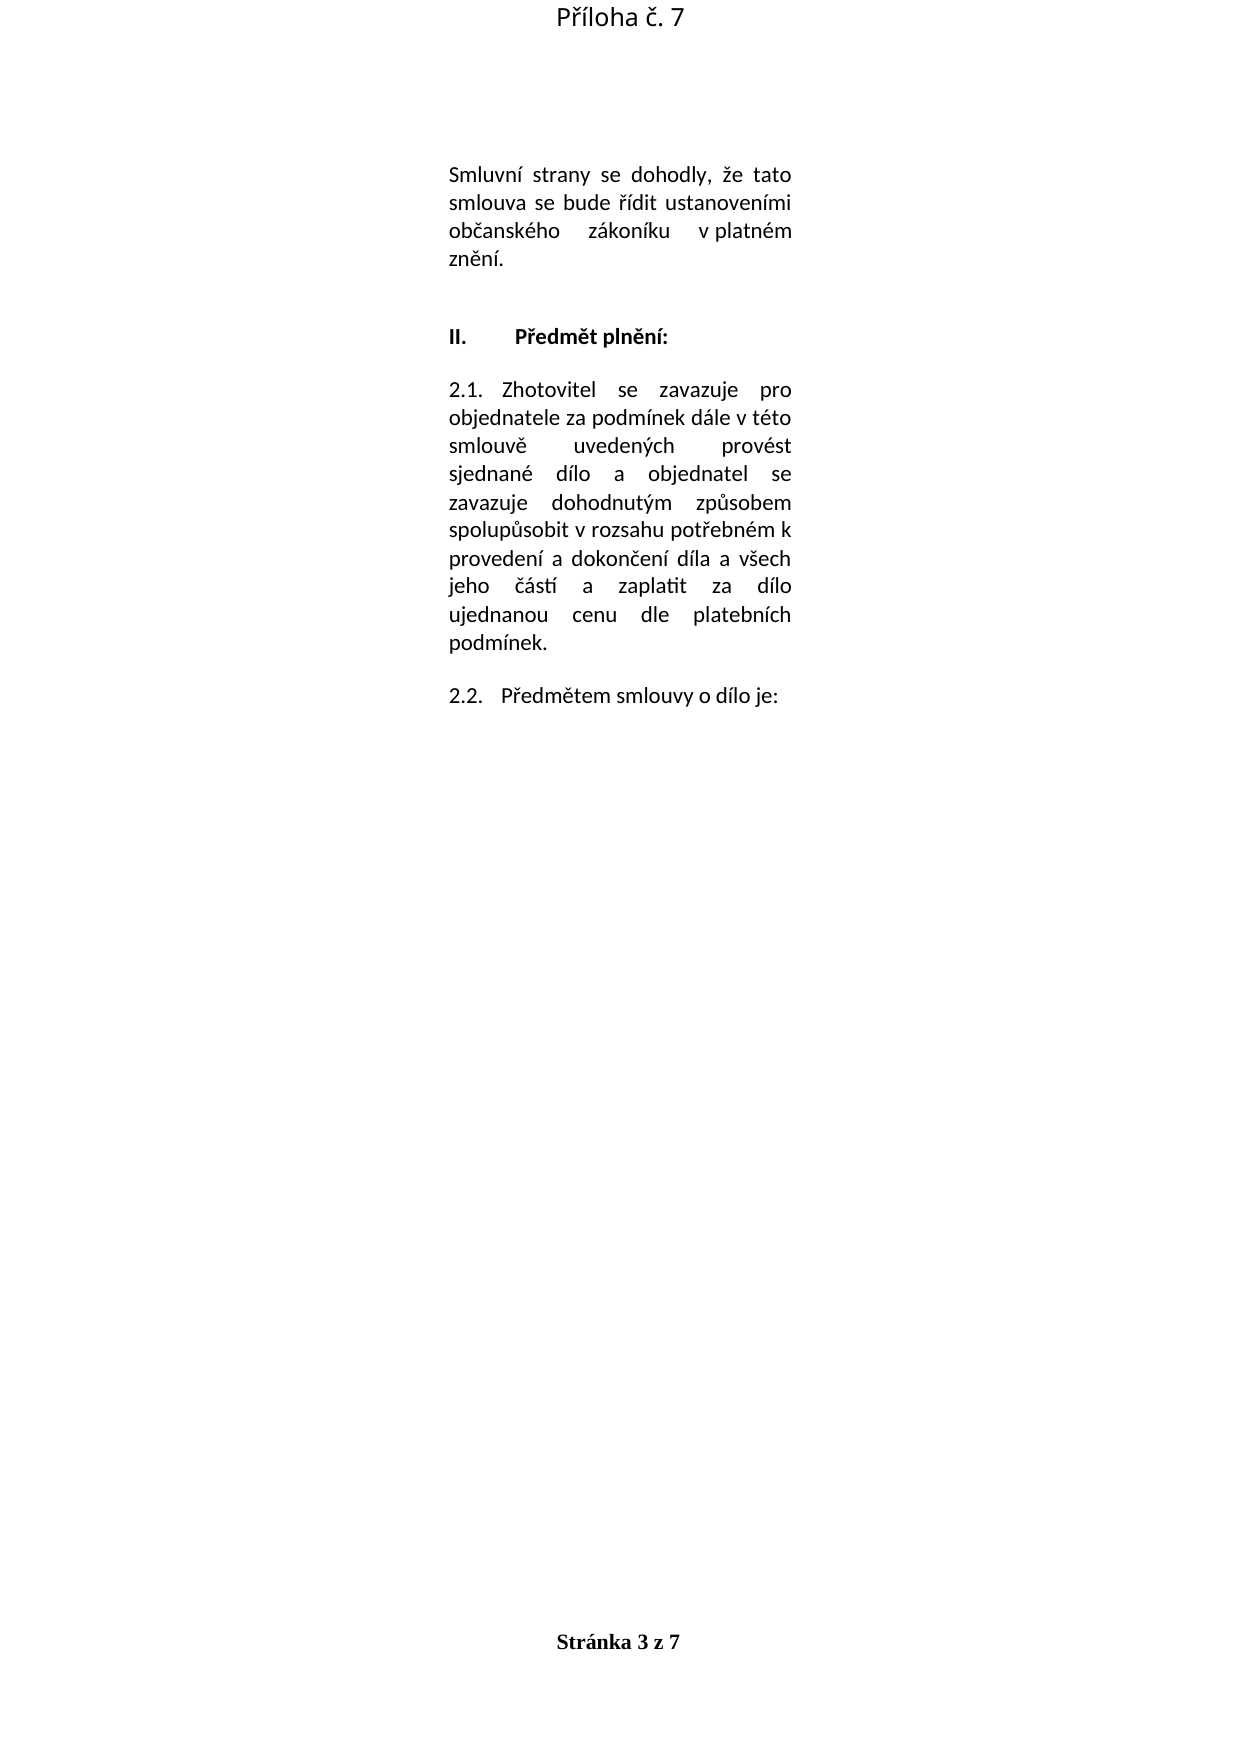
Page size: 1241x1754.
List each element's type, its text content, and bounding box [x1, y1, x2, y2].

text Smluvní strany se dohodly, že tato smlouva se bude řídit ustanoveními občanského zákoníku v platném znění. [448, 160, 792, 272]
list Zhotovitel se zavazuje pro objednatele za podmínek dále v této smlouvě uvedených provést sjednané dílo a objednatel se zavazuje dohodnutým způsobem spolupůsobit v rozsahu potřebném k provedení a dokončení díla a všech jeho částí a zaplatit za dílo ujednanou cenu dle platebních podmínek. [448, 375, 792, 656]
list Předmětem smlouvy o dílo je: [448, 685, 792, 708]
list Předmět plnění: [448, 326, 792, 349]
